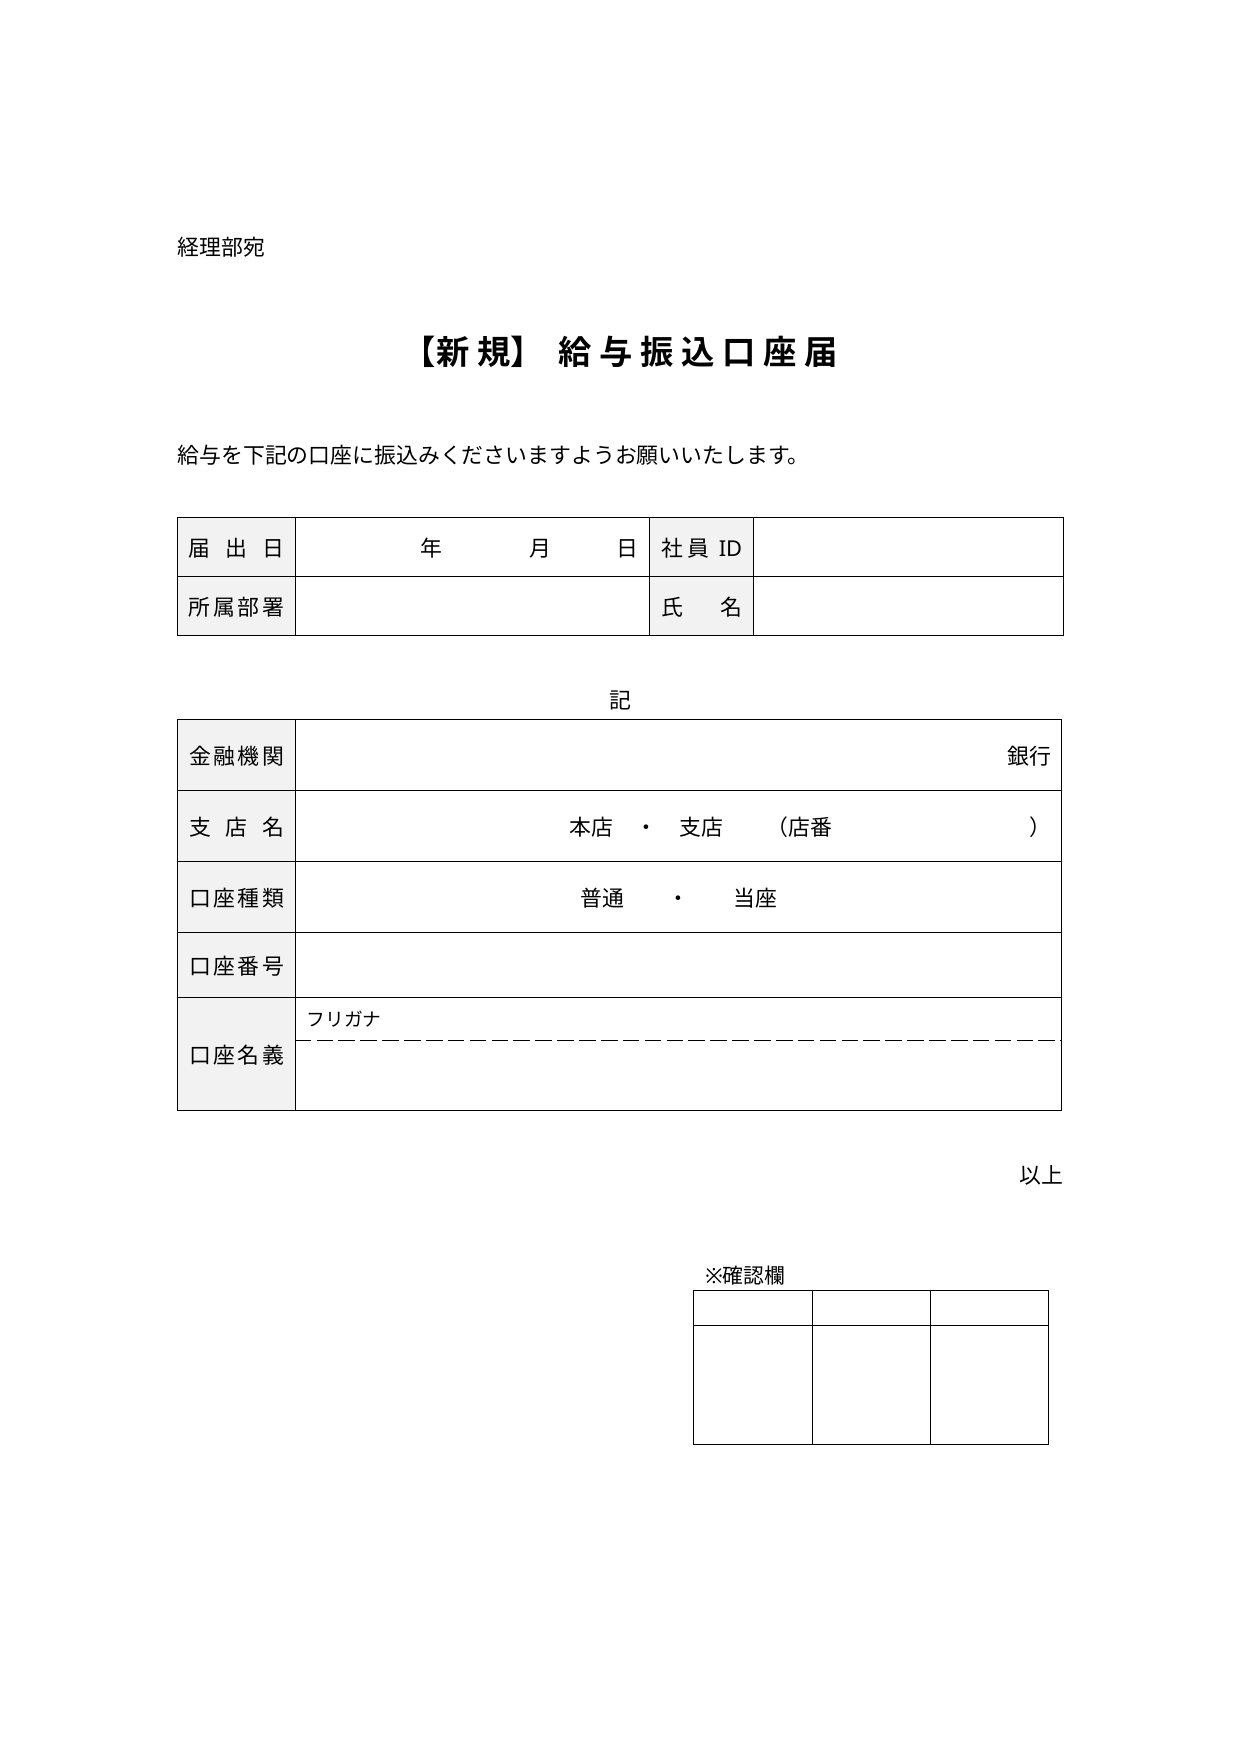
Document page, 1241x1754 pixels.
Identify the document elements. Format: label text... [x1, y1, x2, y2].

text 給与を下記の口座に振込みくださいますようお願いいたします。 [177, 433, 1063, 475]
text 経理部宛 [177, 225, 1063, 267]
table_cell [931, 1326, 1048, 1443]
table_cell [296, 577, 649, 635]
table_cell 所属部署 [178, 577, 295, 635]
table_cell [296, 1040, 1061, 1110]
table_header 金融機関 [178, 720, 295, 790]
text 【新 規】 給 与 振 込 口 座 届 [177, 308, 1063, 392]
table_cell 普通 ・ 当座 [296, 862, 1061, 932]
table_header 年 月 日 [296, 518, 649, 576]
table_header 銀行 [296, 720, 1061, 790]
table_cell [813, 1326, 930, 1443]
table_cell 口座番号 [178, 933, 295, 997]
table_cell 口座種類 [178, 862, 295, 932]
table_cell [813, 1291, 930, 1325]
text 以上 [177, 1153, 1063, 1195]
table_cell [931, 1291, 1048, 1325]
table_cell [296, 933, 1061, 997]
table_header 届出日 [178, 518, 295, 576]
table_header 社員ID [650, 518, 753, 576]
table_cell 氏名 [650, 577, 753, 635]
table_cell 本店 ・ 支店 （店番 ） [296, 791, 1061, 861]
table_cell [694, 1291, 812, 1325]
table_header ※確認欄 [694, 1255, 1048, 1290]
table_cell フリガナ [296, 998, 1061, 1039]
table_header [754, 518, 1063, 576]
table_cell 支店名 [178, 791, 295, 861]
table_cell 口座名義 [178, 998, 295, 1110]
table_cell [754, 577, 1063, 635]
table_cell [694, 1326, 812, 1443]
text 記 [177, 678, 1063, 719]
